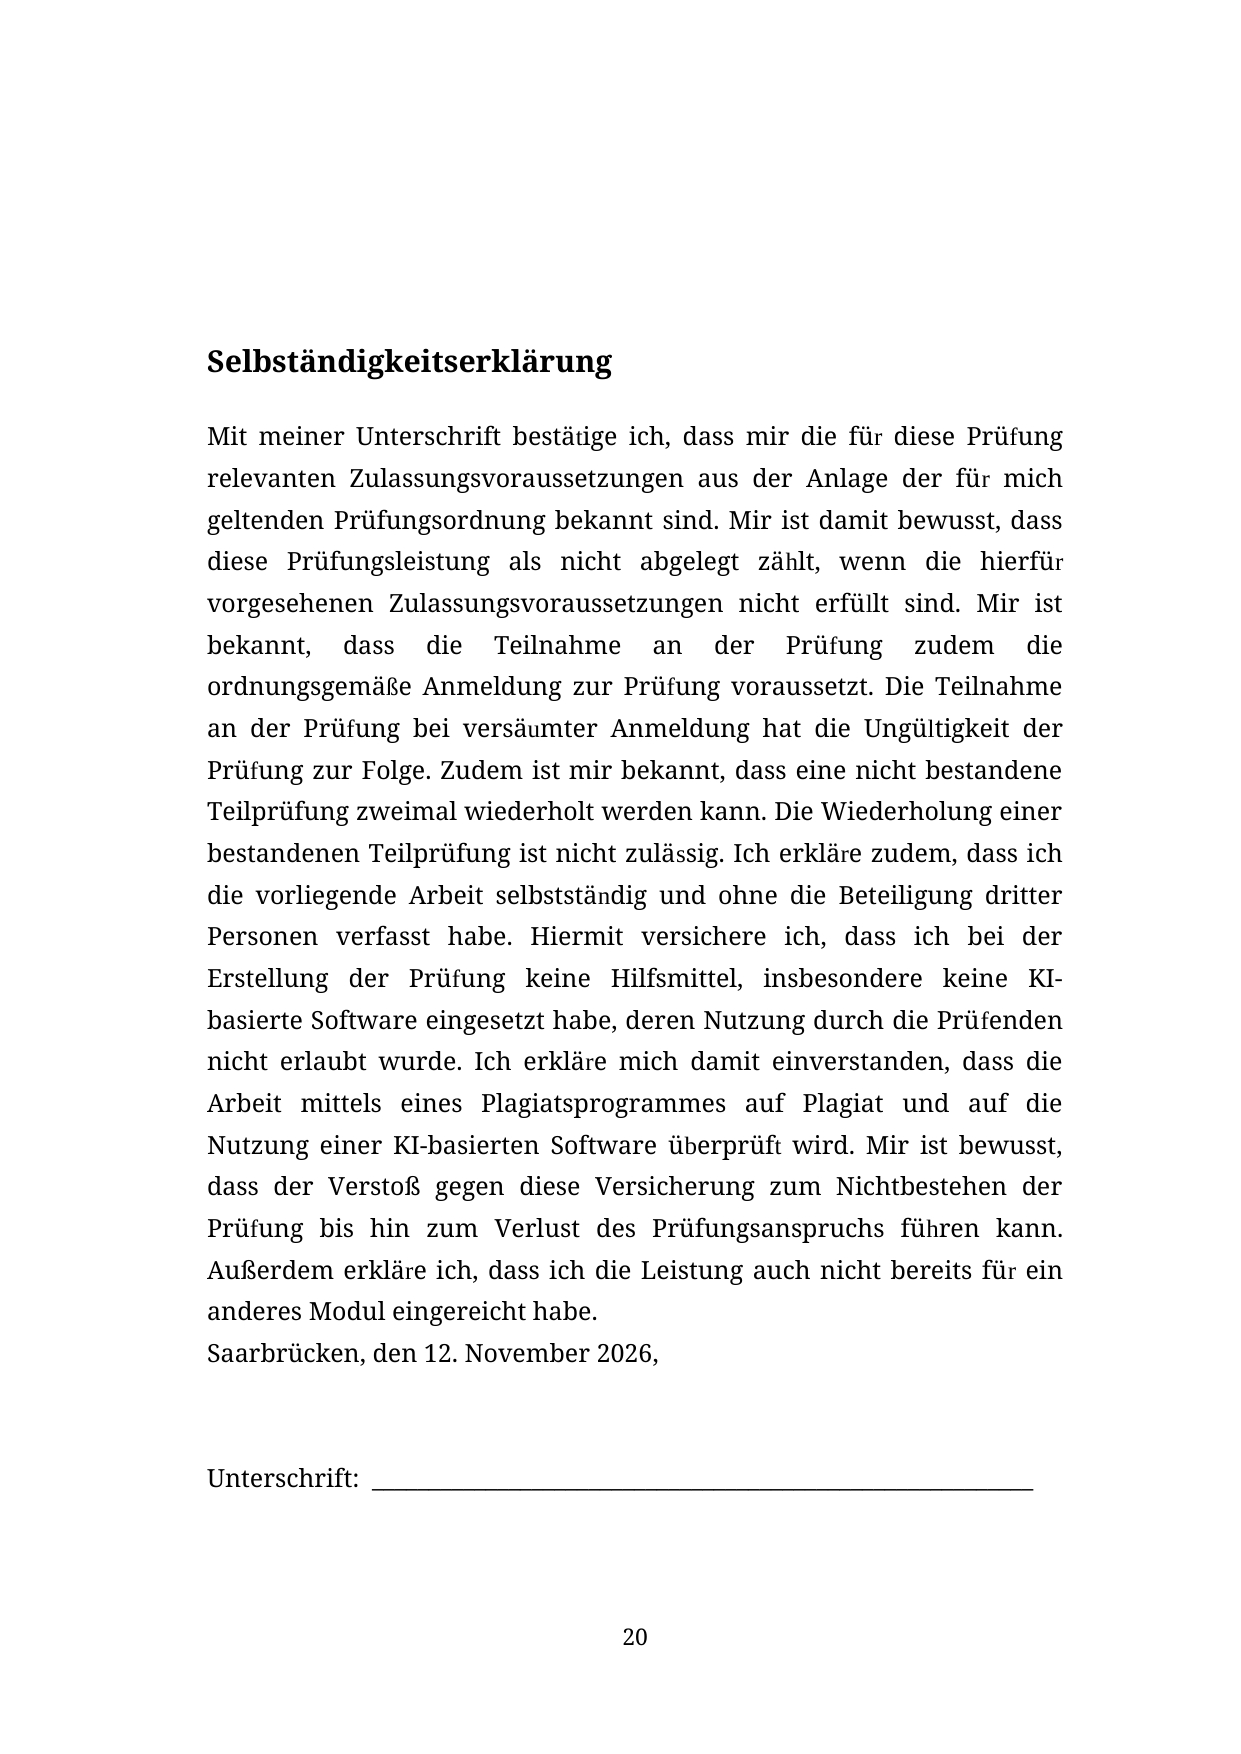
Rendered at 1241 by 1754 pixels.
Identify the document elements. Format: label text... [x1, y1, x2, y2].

text Mit meiner Unterschrift bestätige ich, dass mir die für diese Prüfung relevanten Zulassungsvoraussetzungen aus der Anlage der für mich geltenden Prüfungsordnung bekannt sind. Mir ist damit bewusst, dass diese Prüfungsleistung als nicht abgelegt zählt, wenn die hierfür vorgesehenen Zulassungsvoraussetzungen nicht erfüllt sind. Mir ist bekannt, dass die Teilnahme an der Prüfung zudem die ordnungsgemäße Anmeldung zur Prüfung voraussetzt. Die Teilnahme an der Prüfung bei versäumter Anmeldung hat die Ungültigkeit der Prüfung zur Folge. Zudem ist mir bekannt, dass eine nicht bestandene Teilprüfung zweimal wiederholt werden kann. Die Wiederholung einer bestandenen Teilprüfung ist nicht zulässig. Ich erkläre zudem, dass ich die vorliegende Arbeit selbstständig und ohne die Beteiligung dritter Personen verfasst habe. Hiermit versichere ich, dass ich bei der Erstellung der Prüfung keine Hilfsmittel, insbesondere keine KI-basierte Software eingesetzt habe, deren Nutzung durch die Prüfenden nicht erlaubt wurde. Ich erkläre mich damit einverstanden, dass die Arbeit mittels eines Plagiatsprogrammes auf Plagiat und auf die Nutzung einer KI-basierten Software überprüft wird. Mir ist bewusst, dass der Verstoß gegen diese Versicherung zum Nichtbestehen der Prüfung bis hin zum Verlust des Prüfungsanspruchs führen kann. Außerdem erkläre ich, dass ich die Leistung auch nicht bereits für ein anderes Modul eingereicht habe. [207, 412, 1063, 1329]
text Saarbrücken, den 10. Februar 2025, [207, 1329, 1063, 1371]
text Unterschrift: [207, 1454, 1063, 1496]
subtitle Selbständigkeitserklärung [207, 340, 1063, 381]
